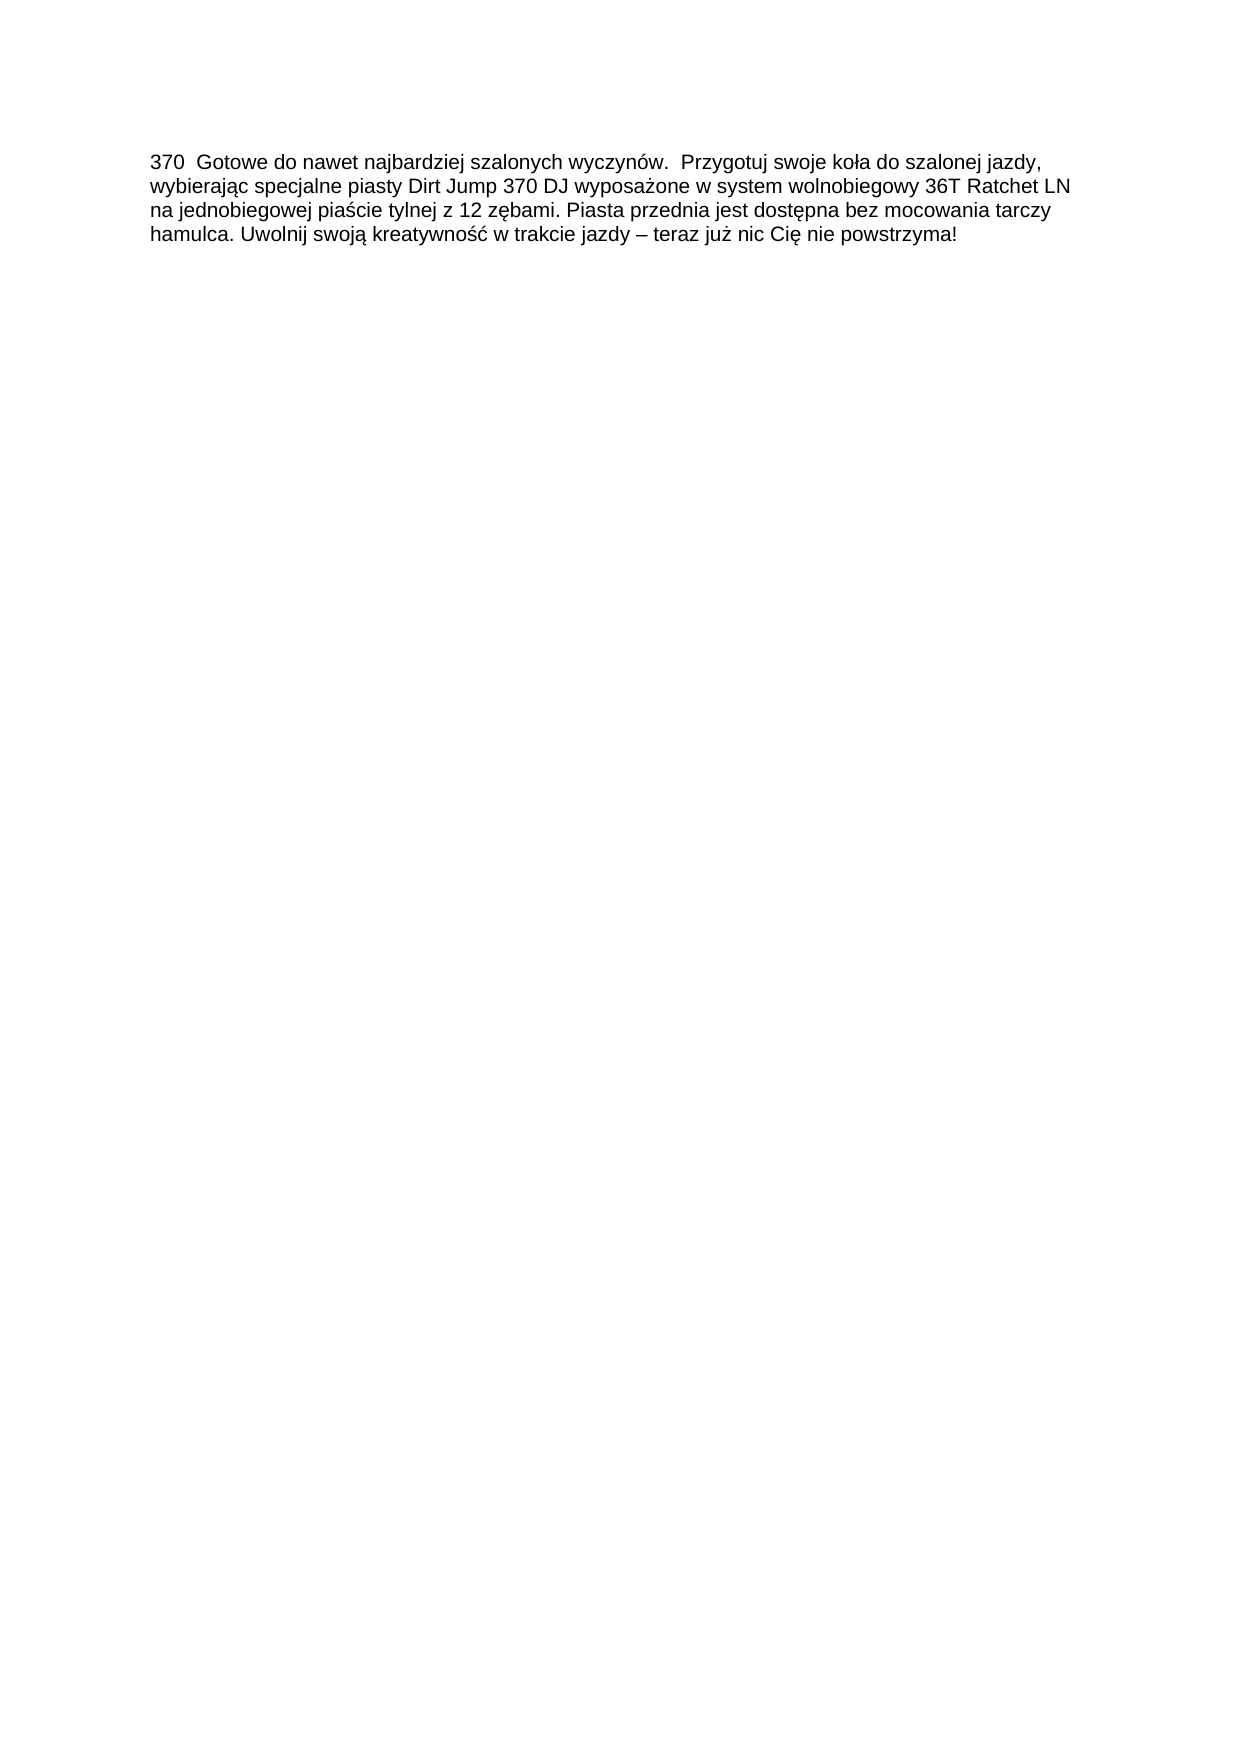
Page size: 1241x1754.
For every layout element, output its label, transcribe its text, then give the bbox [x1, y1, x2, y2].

text 370 Gotowe do nawet najbardziej szalonych wyczynów. Przygotuj swoje koła do szalonej jazdy, wybierając specjalne piasty Dirt Jump 370 DJ wyposażone w system wolnobiegowy 36T Ratchet LN na jednobiegowej piaście tylnej z 12 zębami. Piasta przednia jest dostępna bez mocowania tarczy hamulca. Uwolnij swoją kreatywność w trakcie jazdy – teraz już nic Cię nie powstrzyma! [150, 150, 1090, 246]
